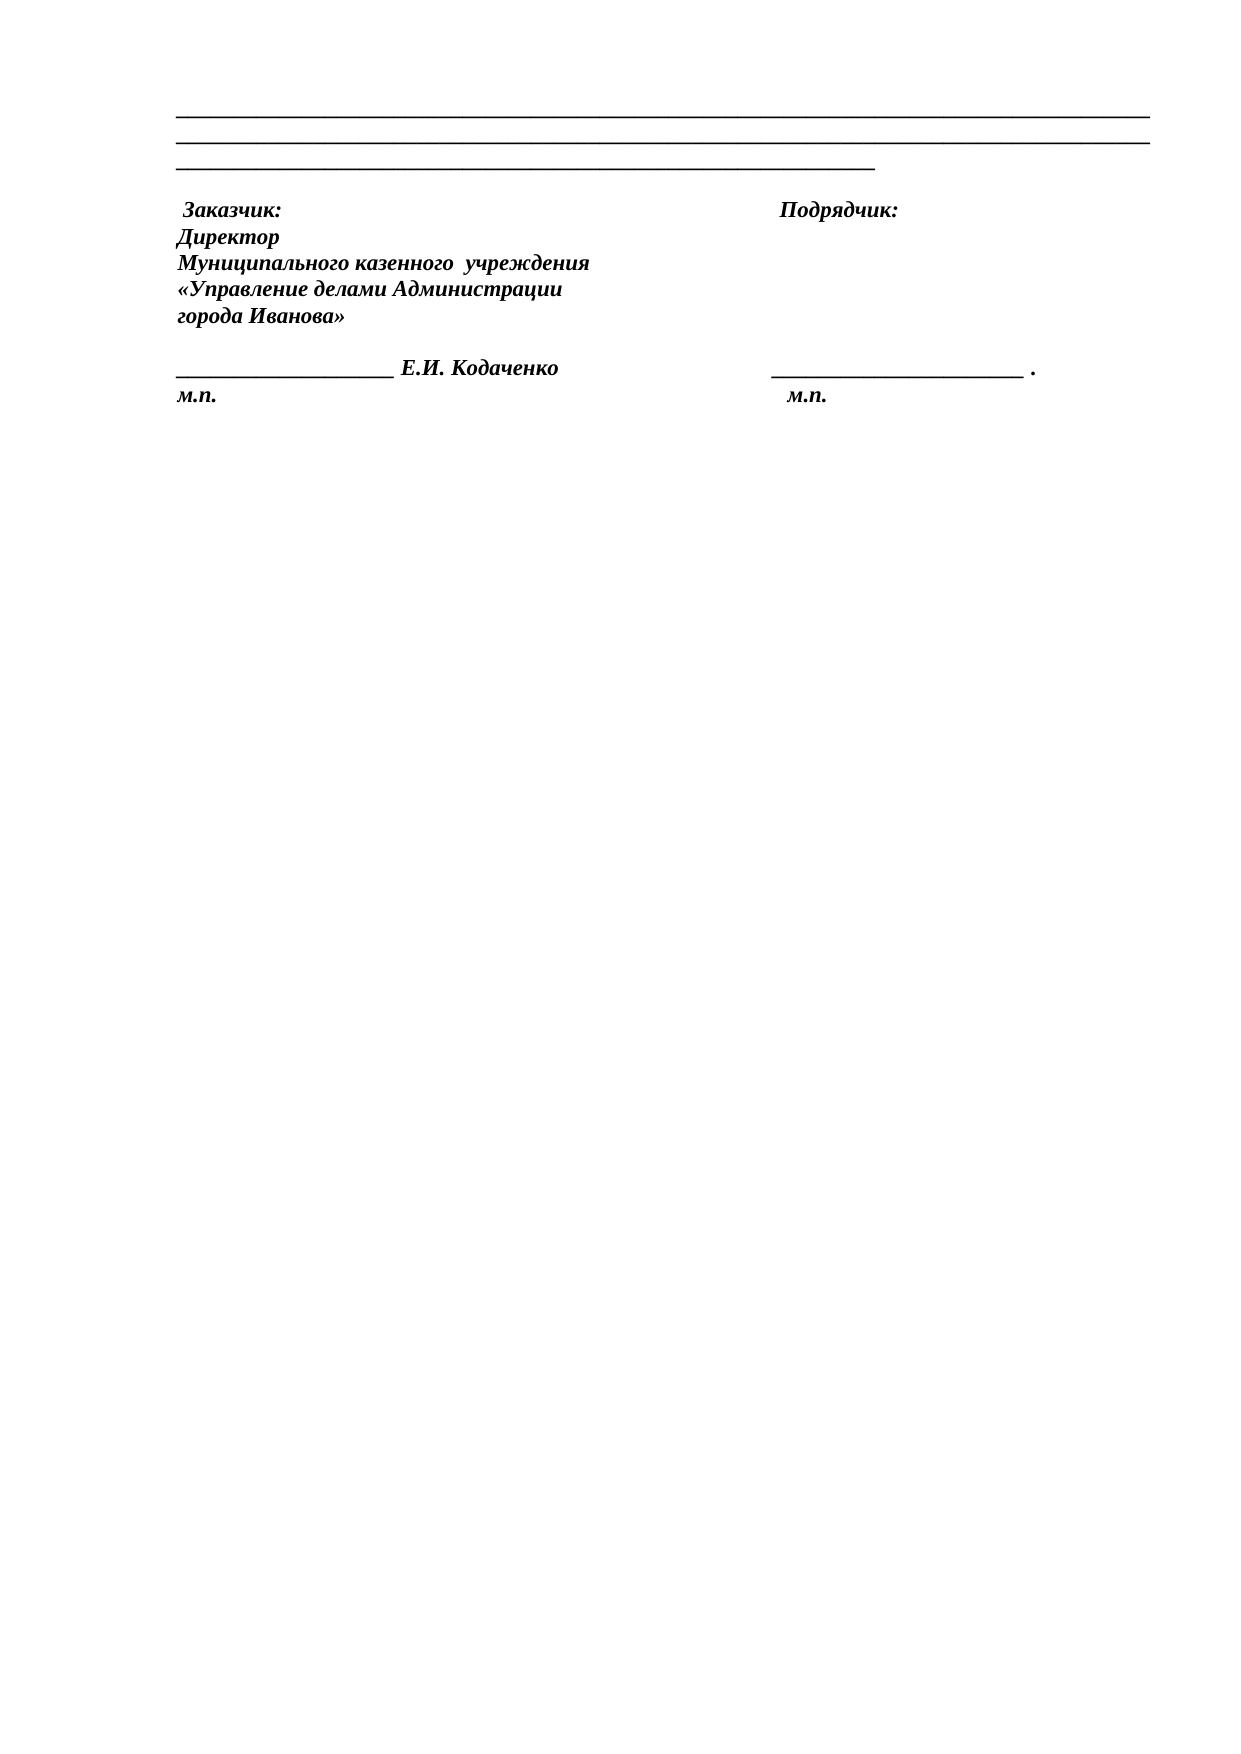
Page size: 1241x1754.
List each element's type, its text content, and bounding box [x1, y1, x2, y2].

text Заказчик: Подрядчик: [177, 196, 1152, 223]
text ___________________ Е.И. Кодаченко ______________________ . [177, 354, 1152, 381]
text м.п. м.п. [177, 381, 1152, 407]
text «Управление делами Администрации [177, 275, 1152, 302]
text города Иванова» [177, 302, 1152, 328]
text Муниципального казенного учреждения [177, 249, 1152, 275]
text _______________________________________________________________________________________________________________________________________________________________________________________________________________________________________ [177, 94, 1152, 173]
text Директор [177, 223, 1152, 249]
